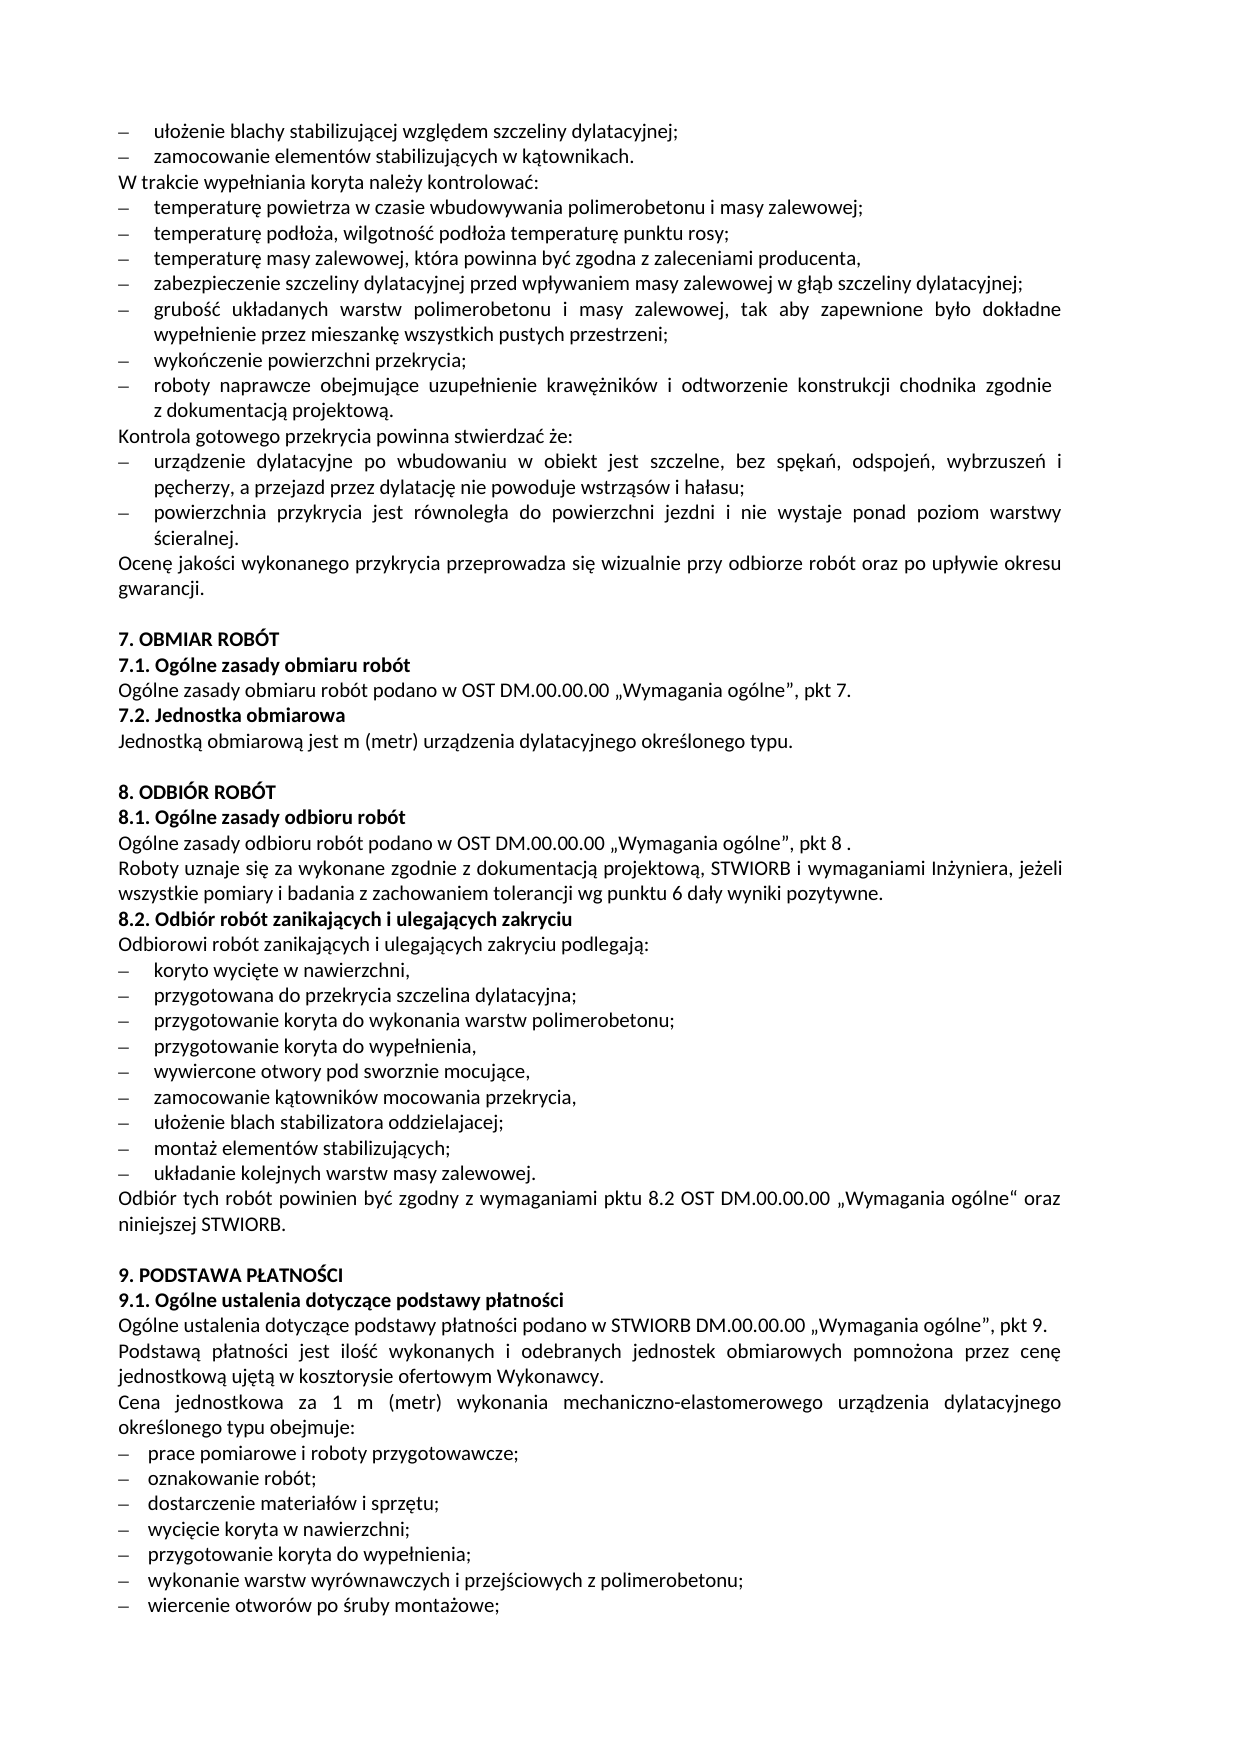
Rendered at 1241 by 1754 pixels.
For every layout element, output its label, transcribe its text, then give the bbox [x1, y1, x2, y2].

list temperaturę podłoża, wilgotność podłoża temperaturę punktu rosy; [118, 220, 1063, 245]
text 8.2. Odbiór robót zanikających i ulegających zakryciu [118, 906, 1063, 931]
text Ogólne ustalenia dotyczące podstawy płatności podano w STWIORB DM.00.00.00 „Wymagania ogólne”, pkt 9. [118, 1313, 1063, 1338]
list temperaturę masy zalewowej, która powinna być zgodna z zaleceniami producenta, [118, 245, 1063, 271]
list grubość układanych warstw polimerobetonu i masy zalewowej, tak aby zapewnione było dokładne wypełnienie przez mieszankę wszystkich pustych przestrzeni; [118, 296, 1063, 347]
text Odbiorowi robót zanikających i ulegających zakryciu podlegają: [118, 931, 1063, 957]
text 9.1. Ogólne ustalenia dotyczące podstawy płatności [118, 1287, 1063, 1313]
list wywiercone otwory pod sworznie mocujące, [118, 1058, 1063, 1084]
text Odbiór tych robót powinien być zgodny z wymaganiami pktu 8.2 OST DM.00.00.00 „Wymagania ogólne“ oraz niniejszej STWIORB. [118, 1186, 1063, 1236]
list zabezpieczenie szczeliny dylatacyjnej przed wpływaniem masy zalewowej w głąb szczeliny dylatacyjnej; [118, 271, 1063, 296]
list wykonanie warstw wyrównawczych i przejściowych z polimerobetonu; [118, 1567, 1063, 1592]
list temperaturę powietrza w czasie wbudowywania polimerobetonu i masy zalewowej; [118, 194, 1063, 220]
text Jednostką obmiarową jest m (metr) urządzenia dylatacyjnego określonego typu. [118, 728, 1063, 753]
list przygotowanie koryta do wypełnienia, [118, 1033, 1063, 1058]
text W trakcie wypełniania koryta należy kontrolować: [118, 169, 1063, 194]
list prace pomiarowe i roboty przygotowawcze; [118, 1440, 1063, 1465]
list ułożenie blach stabilizatora oddzielajacej; [118, 1109, 1063, 1135]
list koryto wycięte w nawierzchni, [118, 957, 1063, 982]
list ułożenie blachy stabilizującej względem szczeliny dylatacyjnej; [118, 118, 1063, 143]
text 7. OBMIAR ROBÓT [118, 626, 1063, 652]
list przygotowanie koryta do wykonania warstw polimerobetonu; [118, 1008, 1063, 1033]
text 8.1. Ogólne zasady odbioru robót [118, 804, 1063, 830]
list oznakowanie robót; [118, 1465, 1063, 1491]
list wiercenie otworów po śruby montażowe; [118, 1592, 1063, 1618]
list montaż elementów stabilizujących; [118, 1135, 1063, 1160]
text 8. ODBIÓR ROBÓT [118, 779, 1063, 804]
text Kontrola gotowego przekrycia powinna stwierdzać że: [118, 423, 1063, 448]
list zamocowanie elementów stabilizujących w kątownikach. [118, 143, 1063, 169]
text Cena jednostkowa za 1 m (metr) wykonania mechaniczno-elastomerowego urządzenia dylatacyjnego określonego typu obejmuje: [118, 1389, 1063, 1440]
text 7.2. Jednostka obmiarowa [118, 703, 1063, 728]
list dostarczenie materiałów i sprzętu; [118, 1491, 1063, 1516]
list zamocowanie kątowników mocowania przekrycia, [118, 1084, 1063, 1109]
text Ocenę jakości wykonanego przykrycia przeprowadza się wizualnie przy odbiorze robót oraz po upływie okresu gwarancji. [118, 550, 1063, 601]
list układanie kolejnych warstw masy zalewowej. [118, 1160, 1063, 1186]
list wycięcie koryta w nawierzchni; [118, 1516, 1063, 1541]
list wykończenie powierzchni przekrycia; [118, 347, 1063, 372]
text Ogólne zasady odbioru robót podano w OST DM.00.00.00 „Wymagania ogólne”, pkt 8 . [118, 830, 1063, 855]
text Roboty uznaje się za wykonane zgodnie z dokumentacją projektową, STWIORB i wymaganiami Inżyniera, jeżeli wszystkie pomiary i badania z zachowaniem tolerancji wg punktu 6 dały wyniki pozytywne. [118, 855, 1063, 906]
text Ogólne zasady obmiaru robót podano w OST DM.00.00.00 „Wymagania ogólne”, pkt 7. [118, 677, 1063, 703]
list urządzenie dylatacyjne po wbudowaniu w obiekt jest szczelne, bez spękań, odspojeń, wybrzuszeń i pęcherzy, a przejazd przez dylatację nie powoduje wstrząsów i hałasu; [118, 448, 1063, 499]
text 7.1. Ogólne zasady obmiaru robót [118, 652, 1063, 677]
text 9. PODSTAWA PŁATNOŚCI [118, 1262, 1063, 1287]
list powierzchnia przykrycia jest równoległa do powierzchni jezdni i nie wystaje ponad poziom warstwy ścieralnej. [118, 499, 1063, 550]
text Podstawą płatności jest ilość wykonanych i odebranych jednostek obmiarowych pomnożona przez cenę jednostkową ujętą w kosztorysie ofertowym Wykonawcy. [118, 1338, 1063, 1389]
list przygotowana do przekrycia szczelina dylatacyjna; [118, 982, 1063, 1008]
list przygotowanie koryta do wypełnienia; [118, 1541, 1063, 1567]
list roboty naprawcze obejmujące uzupełnienie krawężników i odtworzenie konstrukcji chodnika zgodnie z dokumentacją projektową. [118, 372, 1063, 423]
